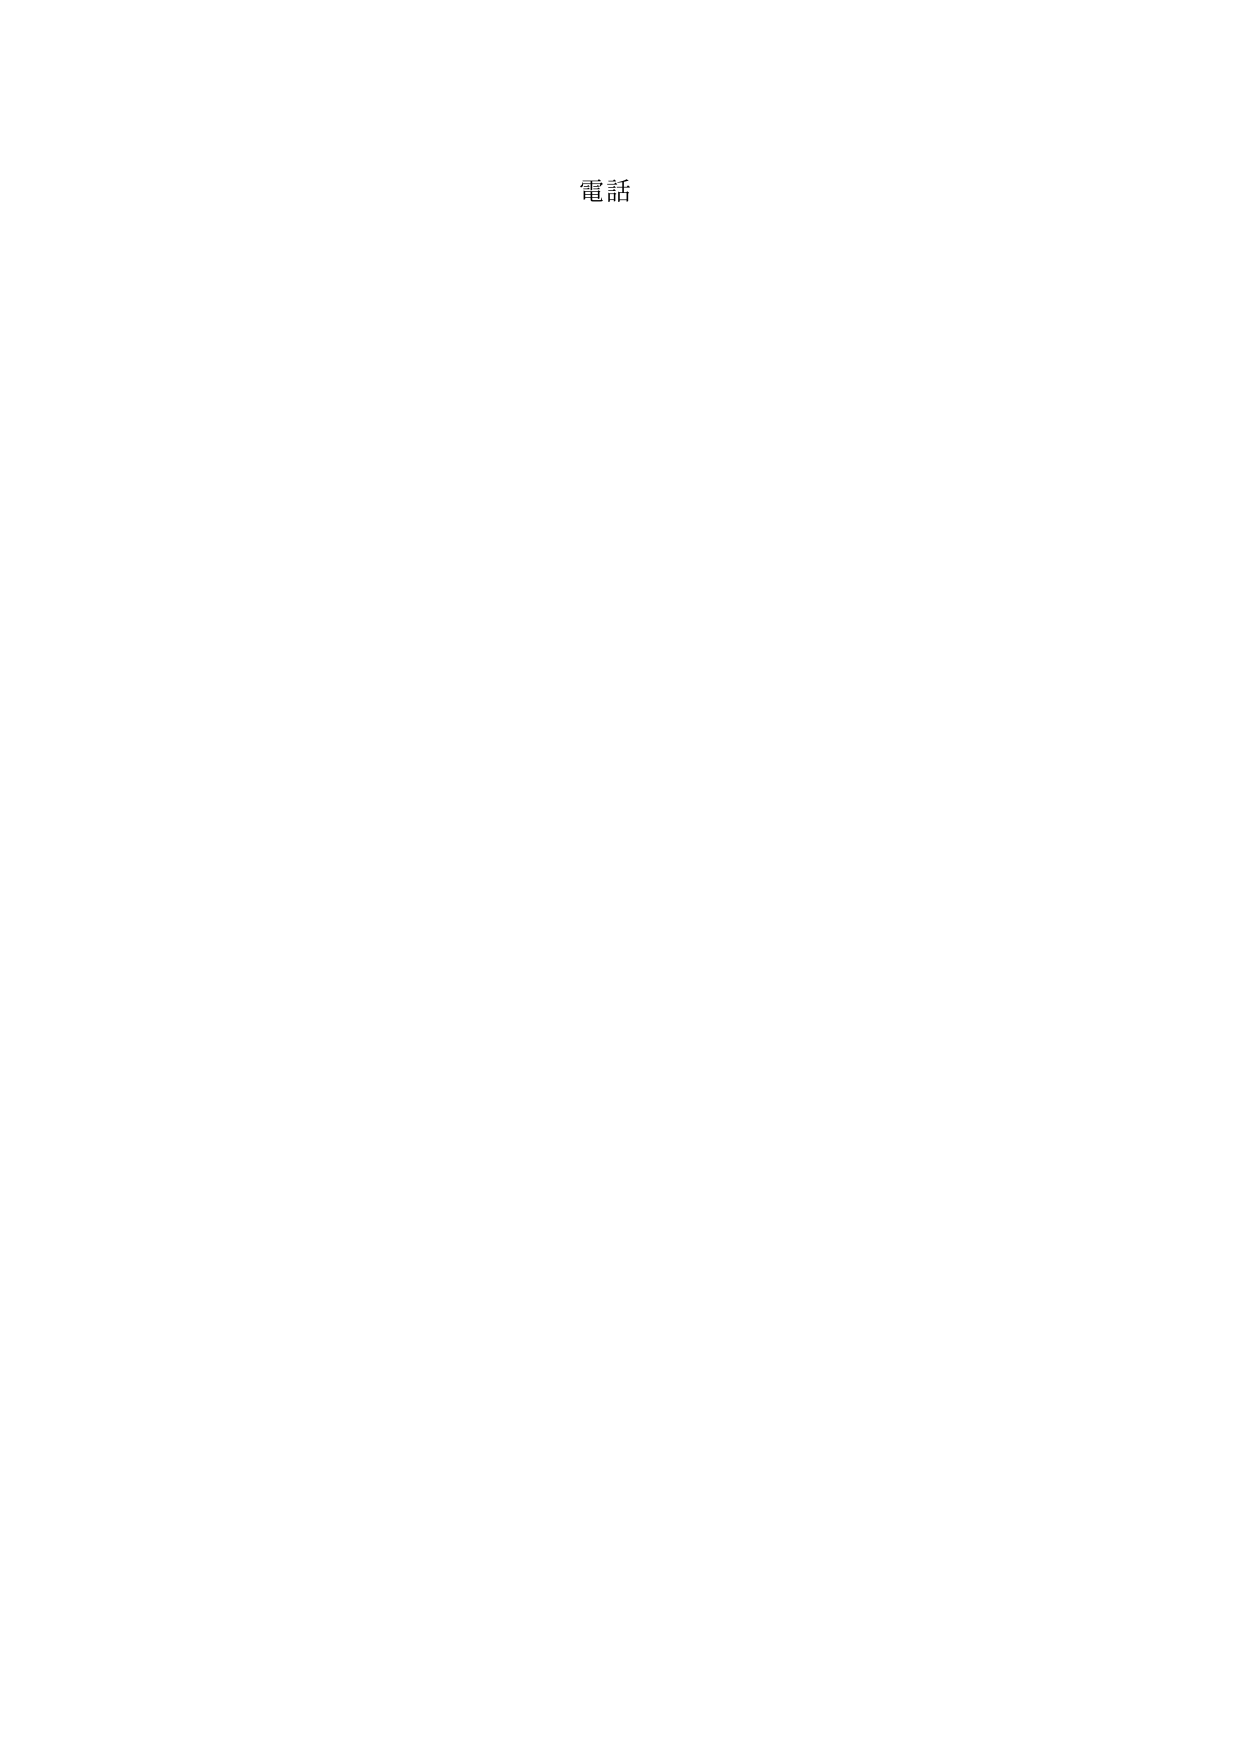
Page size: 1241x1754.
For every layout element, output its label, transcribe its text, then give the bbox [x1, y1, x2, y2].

text 電話 [553, 169, 1092, 210]
